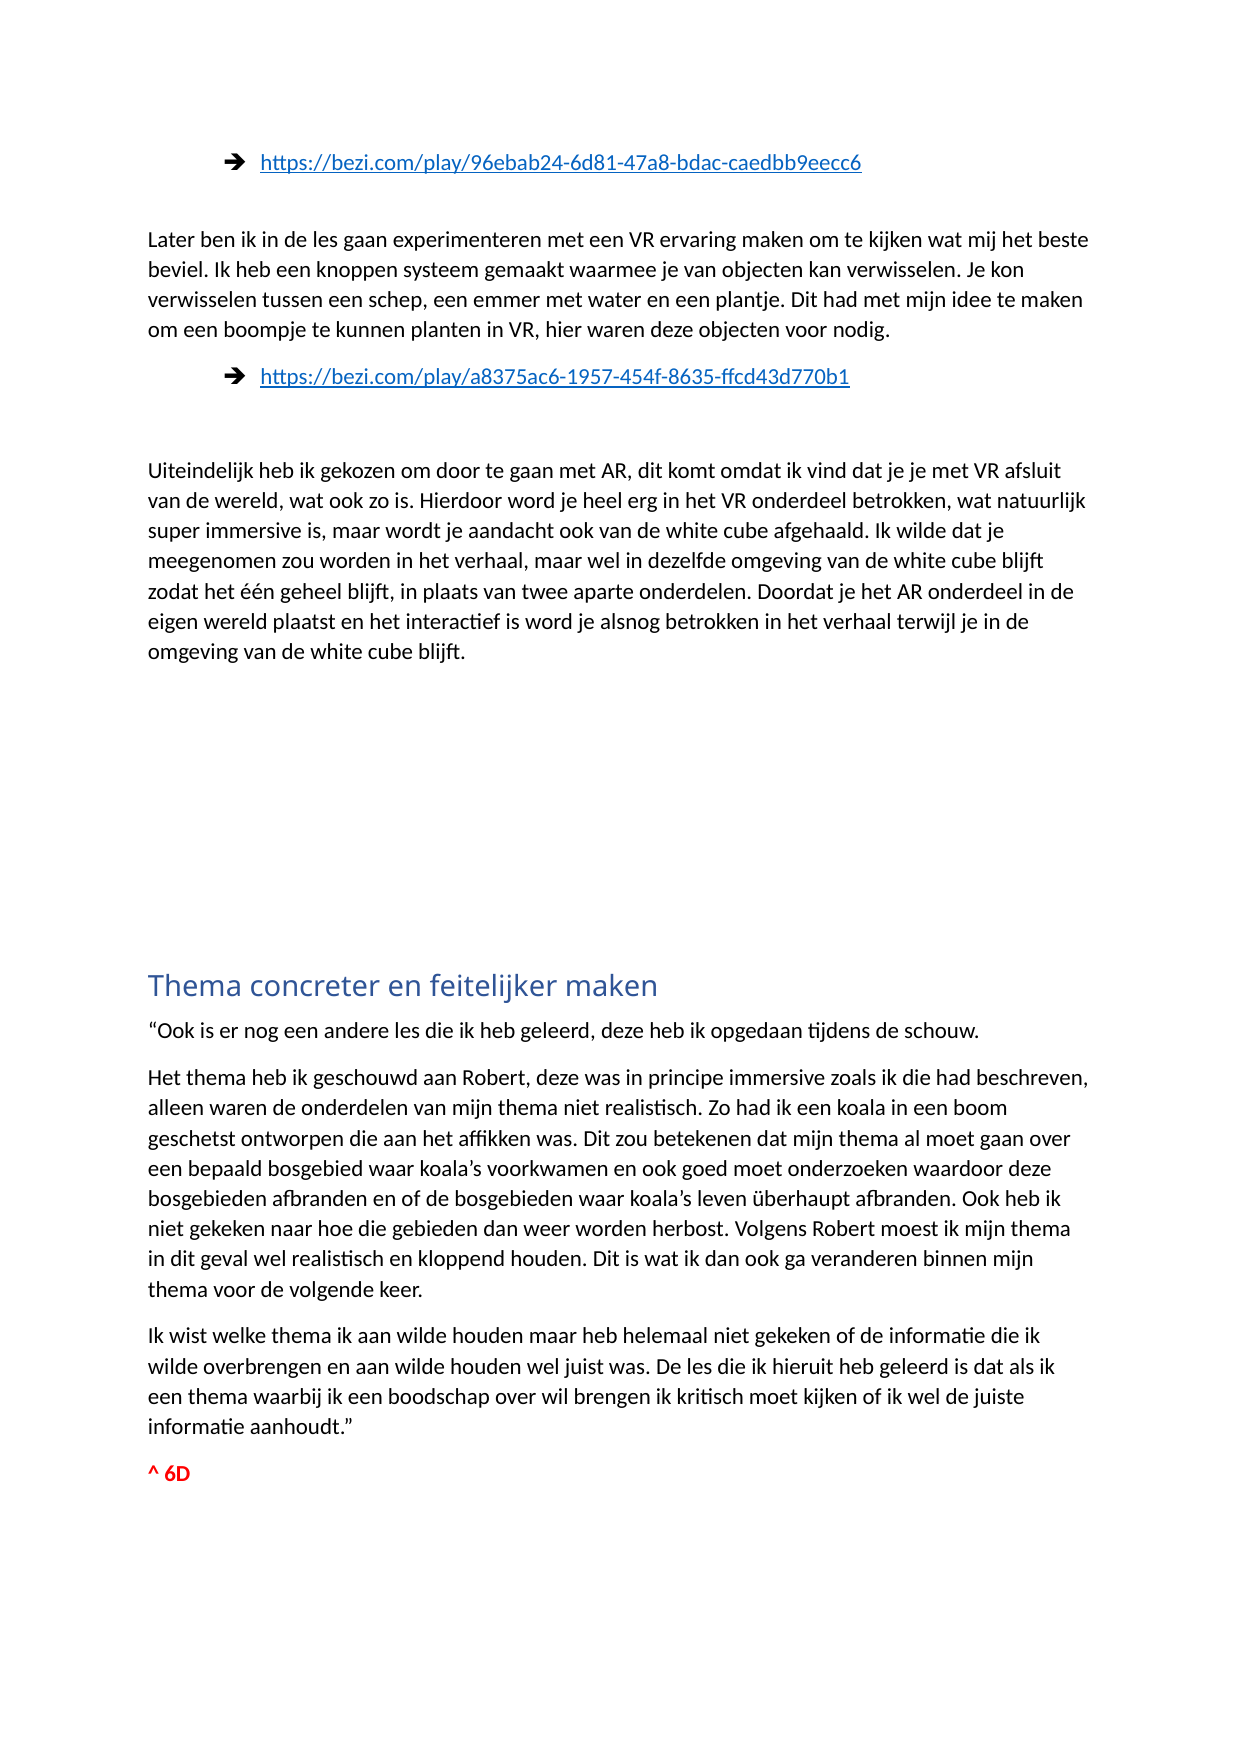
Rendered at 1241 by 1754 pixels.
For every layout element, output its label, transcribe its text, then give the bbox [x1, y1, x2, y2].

text Uiteindelijk heb ik gekozen om door te gaan met AR, dit komt omdat ik vind dat je je met VR afsluit van de wereld, wat ook zo is. Hierdoor word je heel erg in het VR onderdeel betrokken, wat natuurlijk super immersive is, maar wordt je aandacht ook van de white cube afgehaald. Ik wilde dat je meegenomen zou worden in het verhaal, maar wel in dezelfde omgeving van de white cube blijft zodat het één geheel blijft, in plaats van twee aparte onderdelen. Doordat je het AR onderdeel in de eigen wereld plaatst en het interactief is word je alsnog betrokken in het verhaal terwijl je in de omgeving van de white cube blijft. [148, 456, 1093, 665]
text “Ook is er nog een andere les die ik heb geleerd, deze heb ik opgedaan tijdens de schouw. [148, 1016, 1093, 1044]
subtitle Thema concreter en feitelijker maken [148, 965, 1093, 1005]
text Later ben ik in de les gaan experimenteren met een VR ervaring maken om te kijken wat mij het beste beviel. Ik heb een knoppen systeem gemaakt waarmee je van objecten kan verwisselen. Je kon verwisselen tussen een schep, een emmer met water en een plantje. Dit had met mijn idee te maken om een boompje te kunnen planten in VR, hier waren deze objecten voor nodig. [148, 225, 1093, 343]
text Het thema heb ik geschouwd aan Robert, deze was in principe immersive zoals ik die had beschreven, alleen waren de onderdelen van mijn thema niet realistisch. Zo had ik een koala in een boom geschetst ontworpen die aan het affikken was. Dit zou betekenen dat mijn thema al moet gaan over een bepaald bosgebied waar koala’s voorkwamen en ook goed moet onderzoeken waardoor deze bosgebieden afbranden en of de bosgebieden waar koala’s leven überhaupt afbranden. Ook heb ik niet gekeken naar hoe die gebieden dan weer worden herbost. Volgens Robert moest ik mijn thema in dit geval wel realistisch en kloppend houden. Dit is wat ik dan ook ga veranderen binnen mijn thema voor de volgende keer. [148, 1063, 1093, 1303]
text Ik wist welke thema ik aan wilde houden maar heb helemaal niet gekeken of de informatie die ik wilde overbrengen en aan wilde houden wel juist was. De les die ik hieruit heb geleerd is dat als ik een thema waarbij ik een boodschap over wil brengen ik kritisch moet kijken of ik wel de juiste informatie aanhoudt.” [148, 1322, 1093, 1440]
list https://bezi.com/play/a8375ac6-1957-454f-8635-ffcd43d770b1 [223, 362, 1093, 390]
text ^ 6D [148, 1459, 1093, 1487]
list https://bezi.com/play/96ebab24-6d81-47a8-bdac-caedbb9eecc6 [223, 148, 1093, 176]
